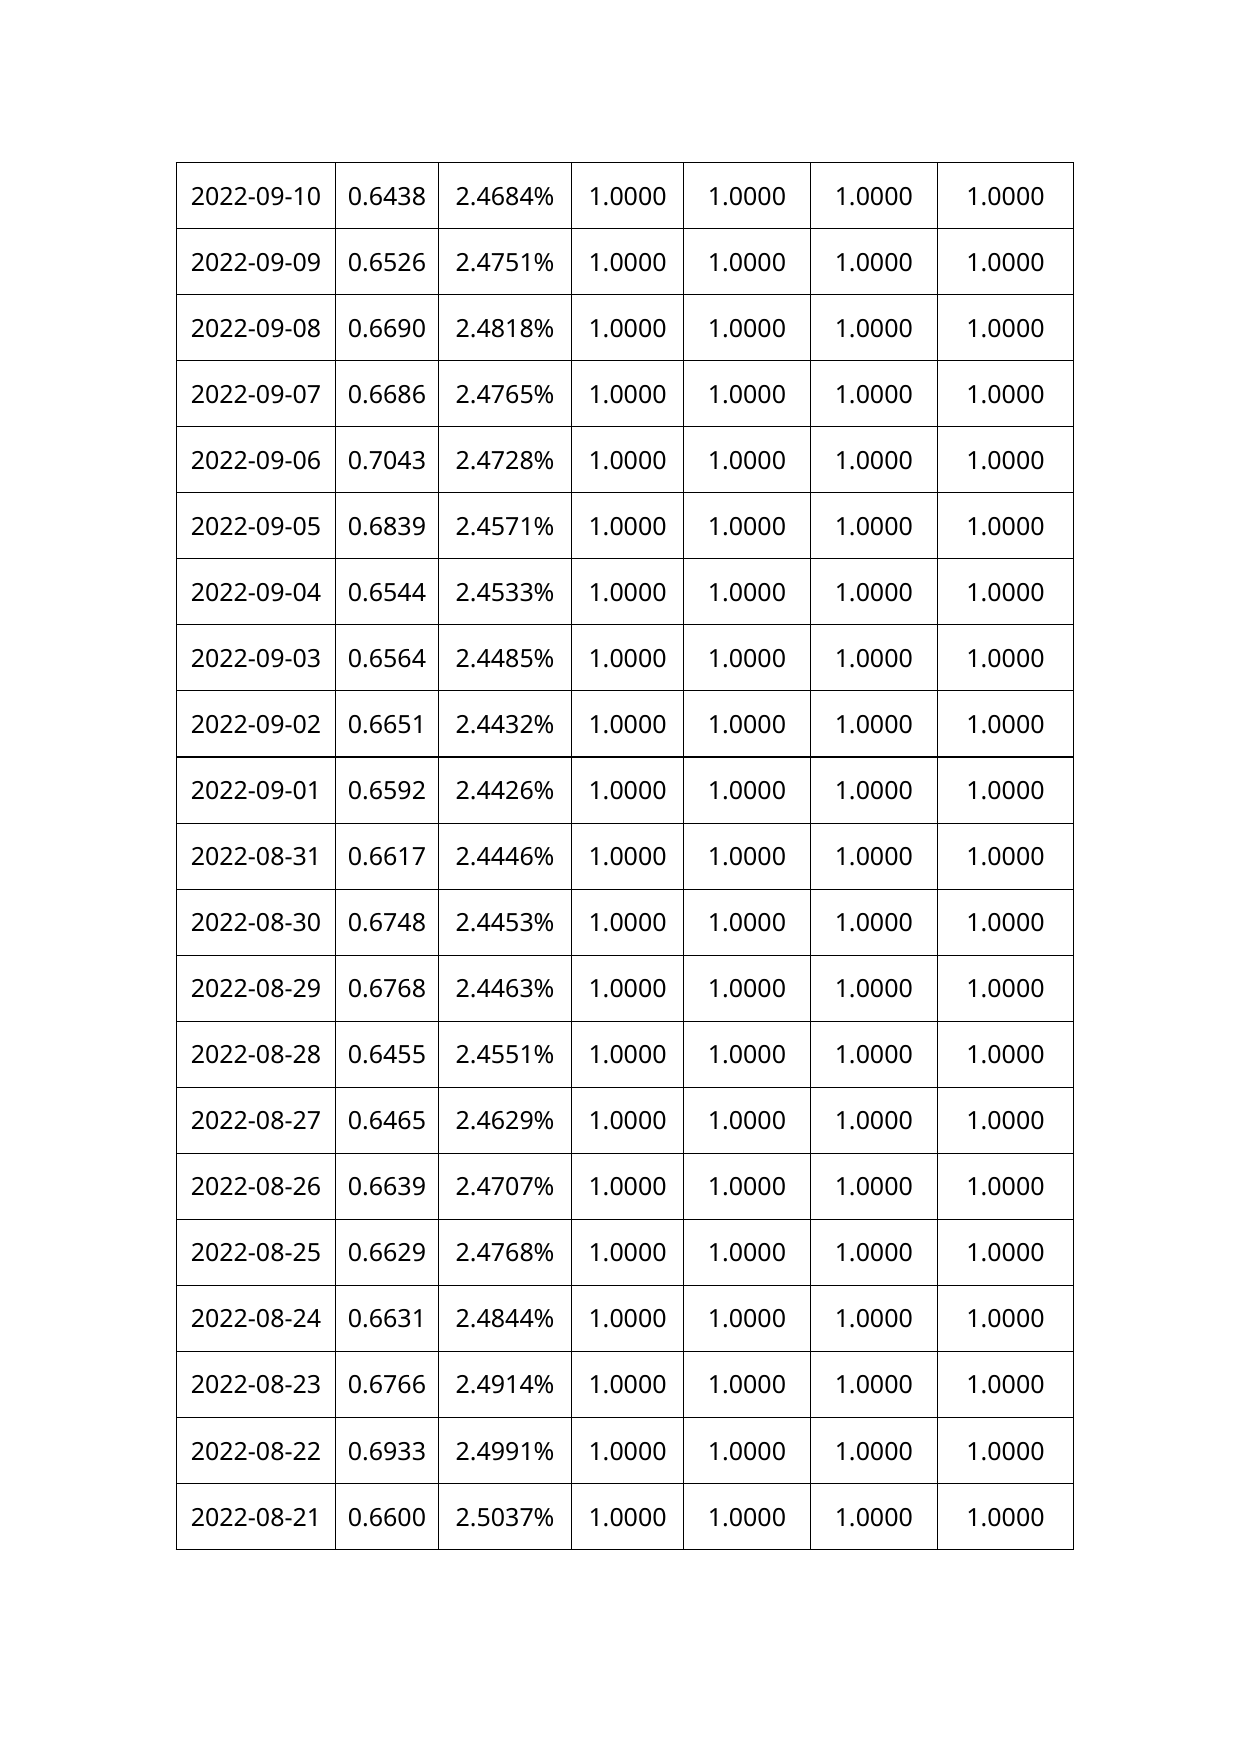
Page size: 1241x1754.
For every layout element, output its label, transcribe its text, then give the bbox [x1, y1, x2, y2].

table_cell 1.0000 [938, 758, 1073, 822]
table_cell 2022-08-24 [177, 1286, 335, 1351]
table_cell 1.0000 [684, 1484, 810, 1549]
table_cell 2.4629% [439, 1088, 571, 1153]
table_cell 1.0000 [938, 361, 1073, 426]
table_cell 1.0000 [938, 625, 1073, 690]
table_cell 2022-08-25 [177, 1220, 335, 1285]
table_cell 2.4446% [439, 824, 571, 888]
table_cell 2.4684% [439, 163, 571, 228]
table_cell 1.0000 [811, 1484, 937, 1549]
table_cell 0.6455 [336, 1022, 438, 1087]
table_cell 1.0000 [572, 1154, 683, 1219]
table_cell 1.0000 [811, 559, 937, 624]
table_cell 2022-09-01 [177, 758, 335, 822]
table_cell 1.0000 [938, 1220, 1073, 1285]
table_cell 2022-09-05 [177, 493, 335, 558]
table_cell 2022-09-06 [177, 427, 335, 492]
table_cell 2022-09-04 [177, 559, 335, 624]
table_cell 2022-08-22 [177, 1418, 335, 1483]
table_cell 1.0000 [938, 559, 1073, 624]
table_cell 1.0000 [938, 493, 1073, 558]
table_cell 1.0000 [684, 229, 810, 294]
table_cell 1.0000 [572, 1022, 683, 1087]
table_cell 2.4707% [439, 1154, 571, 1219]
table_cell 1.0000 [684, 163, 810, 228]
table_cell 0.6748 [336, 890, 438, 954]
table_cell 1.0000 [684, 361, 810, 426]
table_cell 2.4453% [439, 890, 571, 954]
table_cell 1.0000 [684, 1352, 810, 1417]
table_cell 1.0000 [811, 295, 937, 360]
table_cell 0.6690 [336, 295, 438, 360]
table_cell 0.6766 [336, 1352, 438, 1417]
table_cell 1.0000 [572, 824, 683, 888]
table_cell 1.0000 [572, 1352, 683, 1417]
table_cell 2.4844% [439, 1286, 571, 1351]
table_cell 0.6617 [336, 824, 438, 888]
table_cell 1.0000 [938, 1418, 1073, 1483]
table_cell 2.4991% [439, 1418, 571, 1483]
table_cell 1.0000 [938, 229, 1073, 294]
table_cell 1.0000 [572, 890, 683, 954]
table_cell 1.0000 [811, 1088, 937, 1153]
table_cell 2.4818% [439, 295, 571, 360]
table_cell 1.0000 [938, 1286, 1073, 1351]
table_cell 2.4751% [439, 229, 571, 294]
table_cell 1.0000 [572, 493, 683, 558]
table_cell 1.0000 [811, 163, 937, 228]
table_cell 1.0000 [572, 956, 683, 1021]
table_cell 1.0000 [684, 493, 810, 558]
table_cell 1.0000 [684, 559, 810, 624]
table_cell 1.0000 [938, 956, 1073, 1021]
table_cell 1.0000 [811, 361, 937, 426]
table_cell 1.0000 [811, 956, 937, 1021]
table_cell 1.0000 [811, 229, 937, 294]
table_cell 2022-08-23 [177, 1352, 335, 1417]
table_cell 1.0000 [684, 758, 810, 822]
table_cell 1.0000 [684, 956, 810, 1021]
table_cell 1.0000 [572, 559, 683, 624]
table_cell 2.4551% [439, 1022, 571, 1087]
table_cell 2022-08-29 [177, 956, 335, 1021]
table_cell 0.6592 [336, 758, 438, 822]
table_cell 2022-08-21 [177, 1484, 335, 1549]
table_cell 2022-09-02 [177, 691, 335, 756]
table_cell 0.6639 [336, 1154, 438, 1219]
table_cell 0.6438 [336, 163, 438, 228]
table_cell 1.0000 [811, 1418, 937, 1483]
table_cell 0.6629 [336, 1220, 438, 1285]
table_cell 1.0000 [684, 691, 810, 756]
table_cell 1.0000 [684, 1418, 810, 1483]
table_cell 2022-08-28 [177, 1022, 335, 1087]
table_cell 1.0000 [811, 625, 937, 690]
table_cell 2.4571% [439, 493, 571, 558]
table_cell 1.0000 [938, 1088, 1073, 1153]
table_cell 0.6768 [336, 956, 438, 1021]
table_cell 1.0000 [938, 1022, 1073, 1087]
table_cell 1.0000 [811, 427, 937, 492]
table_cell 2.5037% [439, 1484, 571, 1549]
table_cell 0.6631 [336, 1286, 438, 1351]
table_cell 1.0000 [572, 295, 683, 360]
table_cell 0.6526 [336, 229, 438, 294]
table_cell 2022-08-27 [177, 1088, 335, 1153]
table_cell 1.0000 [684, 890, 810, 954]
table_cell 1.0000 [684, 1022, 810, 1087]
table_cell 1.0000 [811, 890, 937, 954]
table_cell 1.0000 [811, 758, 937, 822]
table_cell 1.0000 [811, 824, 937, 888]
table_cell 1.0000 [572, 758, 683, 822]
table_cell 1.0000 [938, 691, 1073, 756]
table_cell 0.6651 [336, 691, 438, 756]
table_cell 1.0000 [572, 229, 683, 294]
table_cell 2.4533% [439, 559, 571, 624]
table_cell 1.0000 [938, 1484, 1073, 1549]
table_cell 1.0000 [938, 295, 1073, 360]
table_cell 2022-09-10 [177, 163, 335, 228]
table_cell 2.4728% [439, 427, 571, 492]
table_cell 0.6933 [336, 1418, 438, 1483]
table_cell 1.0000 [572, 163, 683, 228]
table_cell 2.4432% [439, 691, 571, 756]
table_cell 2022-09-09 [177, 229, 335, 294]
table_cell 2.4426% [439, 758, 571, 822]
table_cell 2.4463% [439, 956, 571, 1021]
table_cell 0.6544 [336, 559, 438, 624]
table_cell 1.0000 [572, 625, 683, 690]
table_cell 2022-08-30 [177, 890, 335, 954]
table_cell 1.0000 [572, 427, 683, 492]
table_cell 1.0000 [684, 427, 810, 492]
table_cell 1.0000 [938, 890, 1073, 954]
table_cell 2.4485% [439, 625, 571, 690]
table_cell 1.0000 [811, 1286, 937, 1351]
table_cell 2022-09-07 [177, 361, 335, 426]
table_cell 0.6564 [336, 625, 438, 690]
table_cell 1.0000 [811, 493, 937, 558]
table_cell 0.6839 [336, 493, 438, 558]
table_cell 1.0000 [684, 1220, 810, 1285]
table_cell 1.0000 [684, 1088, 810, 1153]
table_cell 1.0000 [811, 1022, 937, 1087]
table_cell 1.0000 [684, 1154, 810, 1219]
table_cell 2.4914% [439, 1352, 571, 1417]
table_cell 1.0000 [811, 691, 937, 756]
table_cell 1.0000 [811, 1154, 937, 1219]
table_cell 1.0000 [938, 824, 1073, 888]
table_cell 1.0000 [938, 1352, 1073, 1417]
table_cell 1.0000 [572, 691, 683, 756]
table_cell 2022-08-31 [177, 824, 335, 888]
table_cell 1.0000 [938, 163, 1073, 228]
table_cell 2022-08-26 [177, 1154, 335, 1219]
table_cell 0.6686 [336, 361, 438, 426]
table_cell 1.0000 [572, 1484, 683, 1549]
table_cell 1.0000 [572, 1088, 683, 1153]
table_cell 1.0000 [811, 1220, 937, 1285]
table_cell 0.7043 [336, 427, 438, 492]
table_cell 1.0000 [684, 1286, 810, 1351]
table_cell 1.0000 [684, 824, 810, 888]
table_cell 1.0000 [684, 625, 810, 690]
table_cell 0.6465 [336, 1088, 438, 1153]
table_cell 1.0000 [938, 1154, 1073, 1219]
table_cell 2.4765% [439, 361, 571, 426]
table_cell 1.0000 [938, 427, 1073, 492]
table_cell 1.0000 [572, 1418, 683, 1483]
table_cell 1.0000 [572, 361, 683, 426]
table_cell 2.4768% [439, 1220, 571, 1285]
table_cell 1.0000 [684, 295, 810, 360]
table_cell 1.0000 [572, 1220, 683, 1285]
table_cell 1.0000 [811, 1352, 937, 1417]
table_cell 2022-09-08 [177, 295, 335, 360]
table_cell 0.6600 [336, 1484, 438, 1549]
table_cell 1.0000 [572, 1286, 683, 1351]
table_cell 2022-09-03 [177, 625, 335, 690]
